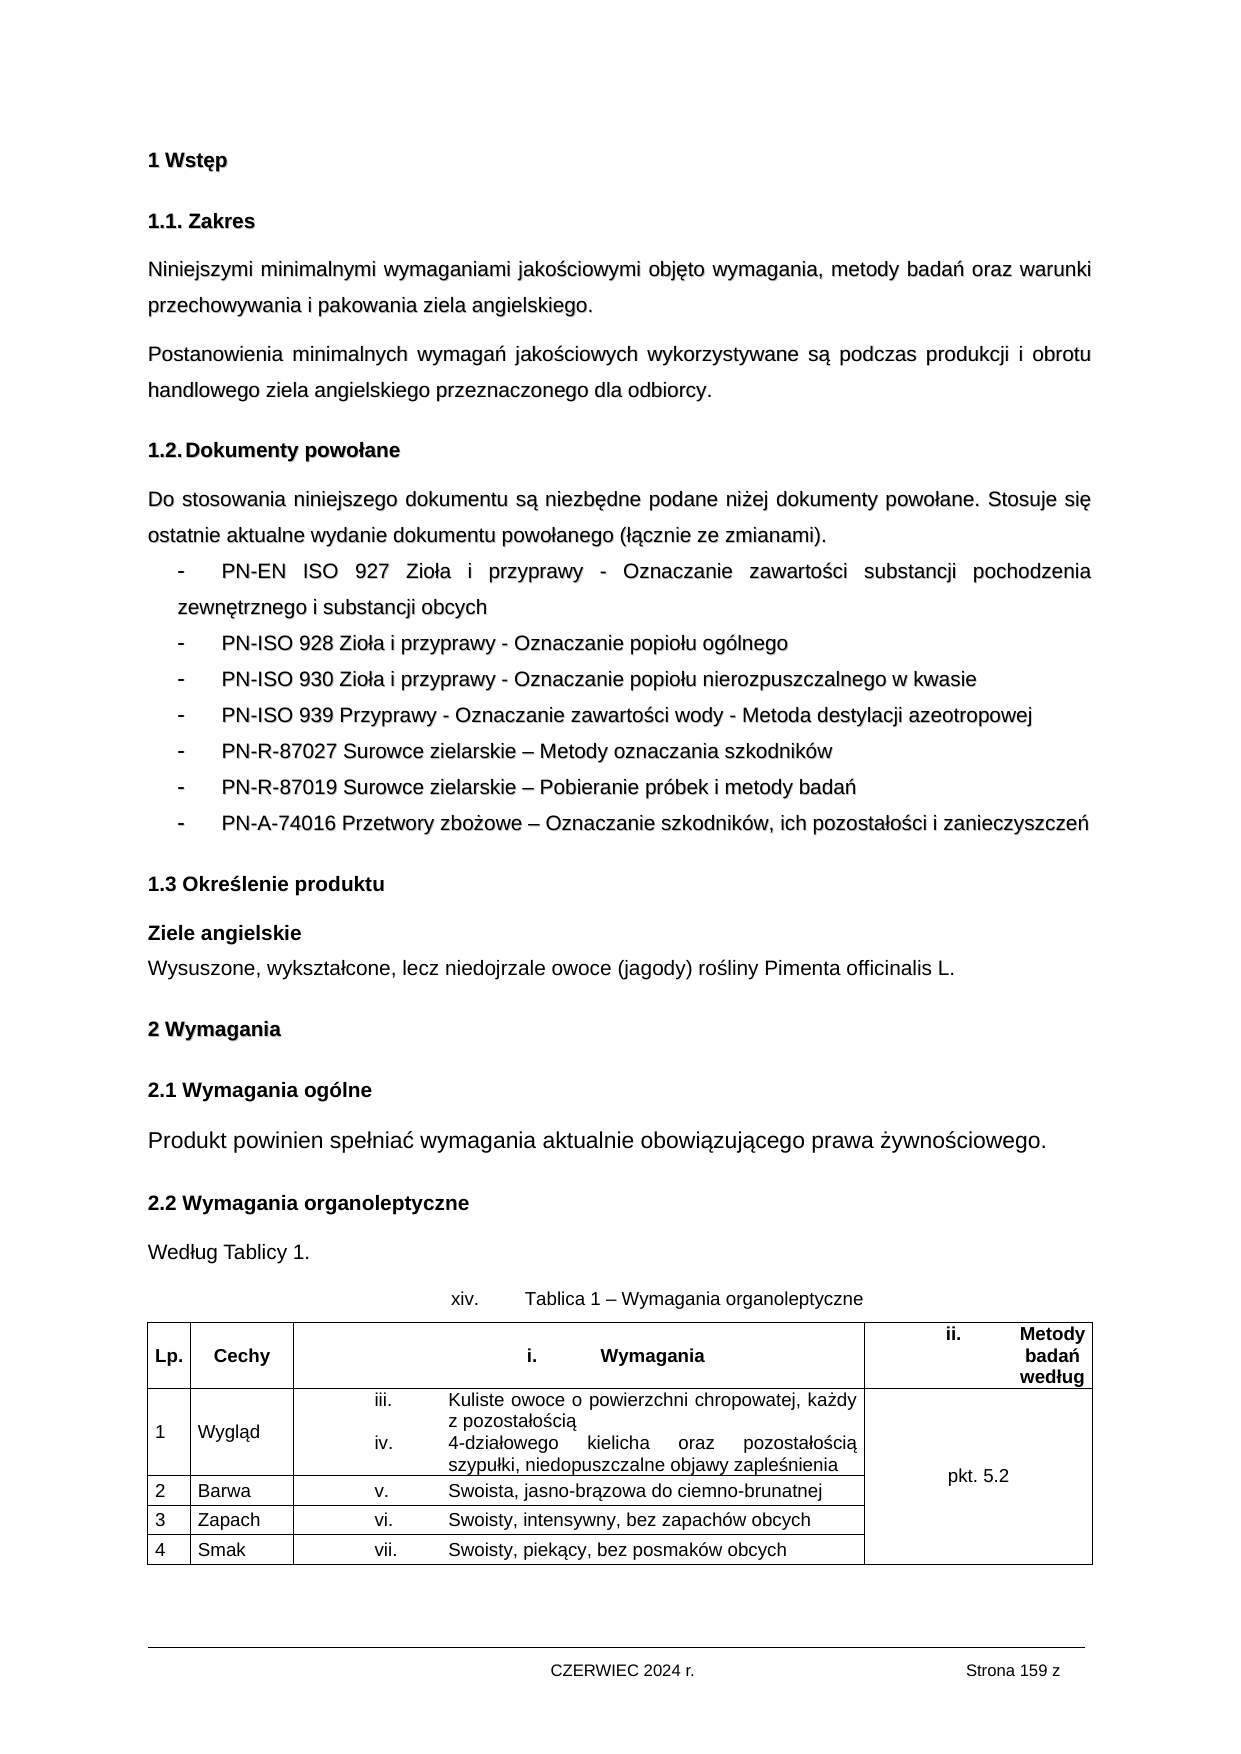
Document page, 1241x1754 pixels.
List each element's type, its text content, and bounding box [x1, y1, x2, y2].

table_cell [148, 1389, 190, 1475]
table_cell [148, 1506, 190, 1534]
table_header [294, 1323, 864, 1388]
text Produkt powinien spełniać wymagania aktualnie obowiązującego prawa żywnościowego. [148, 1127, 1092, 1153]
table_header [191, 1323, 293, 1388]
list PN-EN ISO 927 Zioła i przyprawy - Oznaczanie zawartości substancji pochodzenia zewnętrznego i substancji obcych [177, 559, 1092, 619]
list PN-R-87027 Surowce zielarskie – Metody oznaczania szkodników [177, 739, 1092, 763]
list Dokumenty powołane [148, 438, 1092, 462]
text 2.1 Wymagania ogólne [148, 1078, 1092, 1102]
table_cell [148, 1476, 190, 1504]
list PN-ISO 928 Zioła i przyprawy - Oznaczanie popiołu ogólnego [177, 631, 1092, 655]
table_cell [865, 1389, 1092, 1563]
text Postanowienia minimalnych wymagań jakościowych wykorzystywane są podczas produkcji i obrotu handlowego ziela angielskiego przeznaczonego dla odbiorcy. [148, 341, 1092, 401]
text 2.2 Wymagania organoleptyczne [148, 1191, 1092, 1215]
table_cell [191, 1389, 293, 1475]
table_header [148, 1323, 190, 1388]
text Ziele angielskie [148, 920, 1092, 944]
text Według Tablicy 1. [148, 1239, 1092, 1263]
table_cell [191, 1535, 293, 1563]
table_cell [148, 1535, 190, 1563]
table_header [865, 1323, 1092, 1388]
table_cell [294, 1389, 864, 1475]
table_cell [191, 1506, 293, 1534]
list PN-R-87019 Surowce zielarskie – Pobieranie próbek i metody badań [177, 775, 1092, 799]
text Niniejszymi minimalnymi wymaganiami jakościowymi objęto wymagania, metody badań oraz warunki przechowywania i pakowania ziela angielskiego. [148, 257, 1092, 317]
list PN-ISO 939 Przyprawy - Oznaczanie zawartości wody - Metoda destylacji azeotropowej [177, 703, 1092, 727]
subtitle Tablica 1 – Wymagania organoleptyczne [222, 1288, 1092, 1309]
text 1.1. Zakres [148, 209, 1092, 233]
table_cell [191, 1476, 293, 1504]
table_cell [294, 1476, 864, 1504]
list PN-ISO 930 Zioła i przyprawy - Oznaczanie popiołu nierozpuszczalnego w kwasie [177, 667, 1092, 691]
list PN-A-74016 Przetwory zbożowe – Oznaczanie szkodników, ich pozostałości i zanieczyszczeń [177, 811, 1092, 835]
text 2 Wymagania [148, 1017, 1092, 1041]
text 1 Wstęp [148, 148, 1092, 172]
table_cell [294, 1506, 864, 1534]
text Do stosowania niniejszego dokumentu są niezbędne podane niżej dokumenty powołane. Stosuje się ostatnie aktualne wydanie dokumentu powołanego (łącznie ze zmianami). [148, 487, 1092, 547]
text Wysuszone, wykształcone, lecz niedojrzale owoce (jagody) rośliny Pimenta officinalis L. [148, 956, 1092, 980]
text 1.3 Określenie produktu [148, 872, 1092, 896]
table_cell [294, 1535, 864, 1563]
